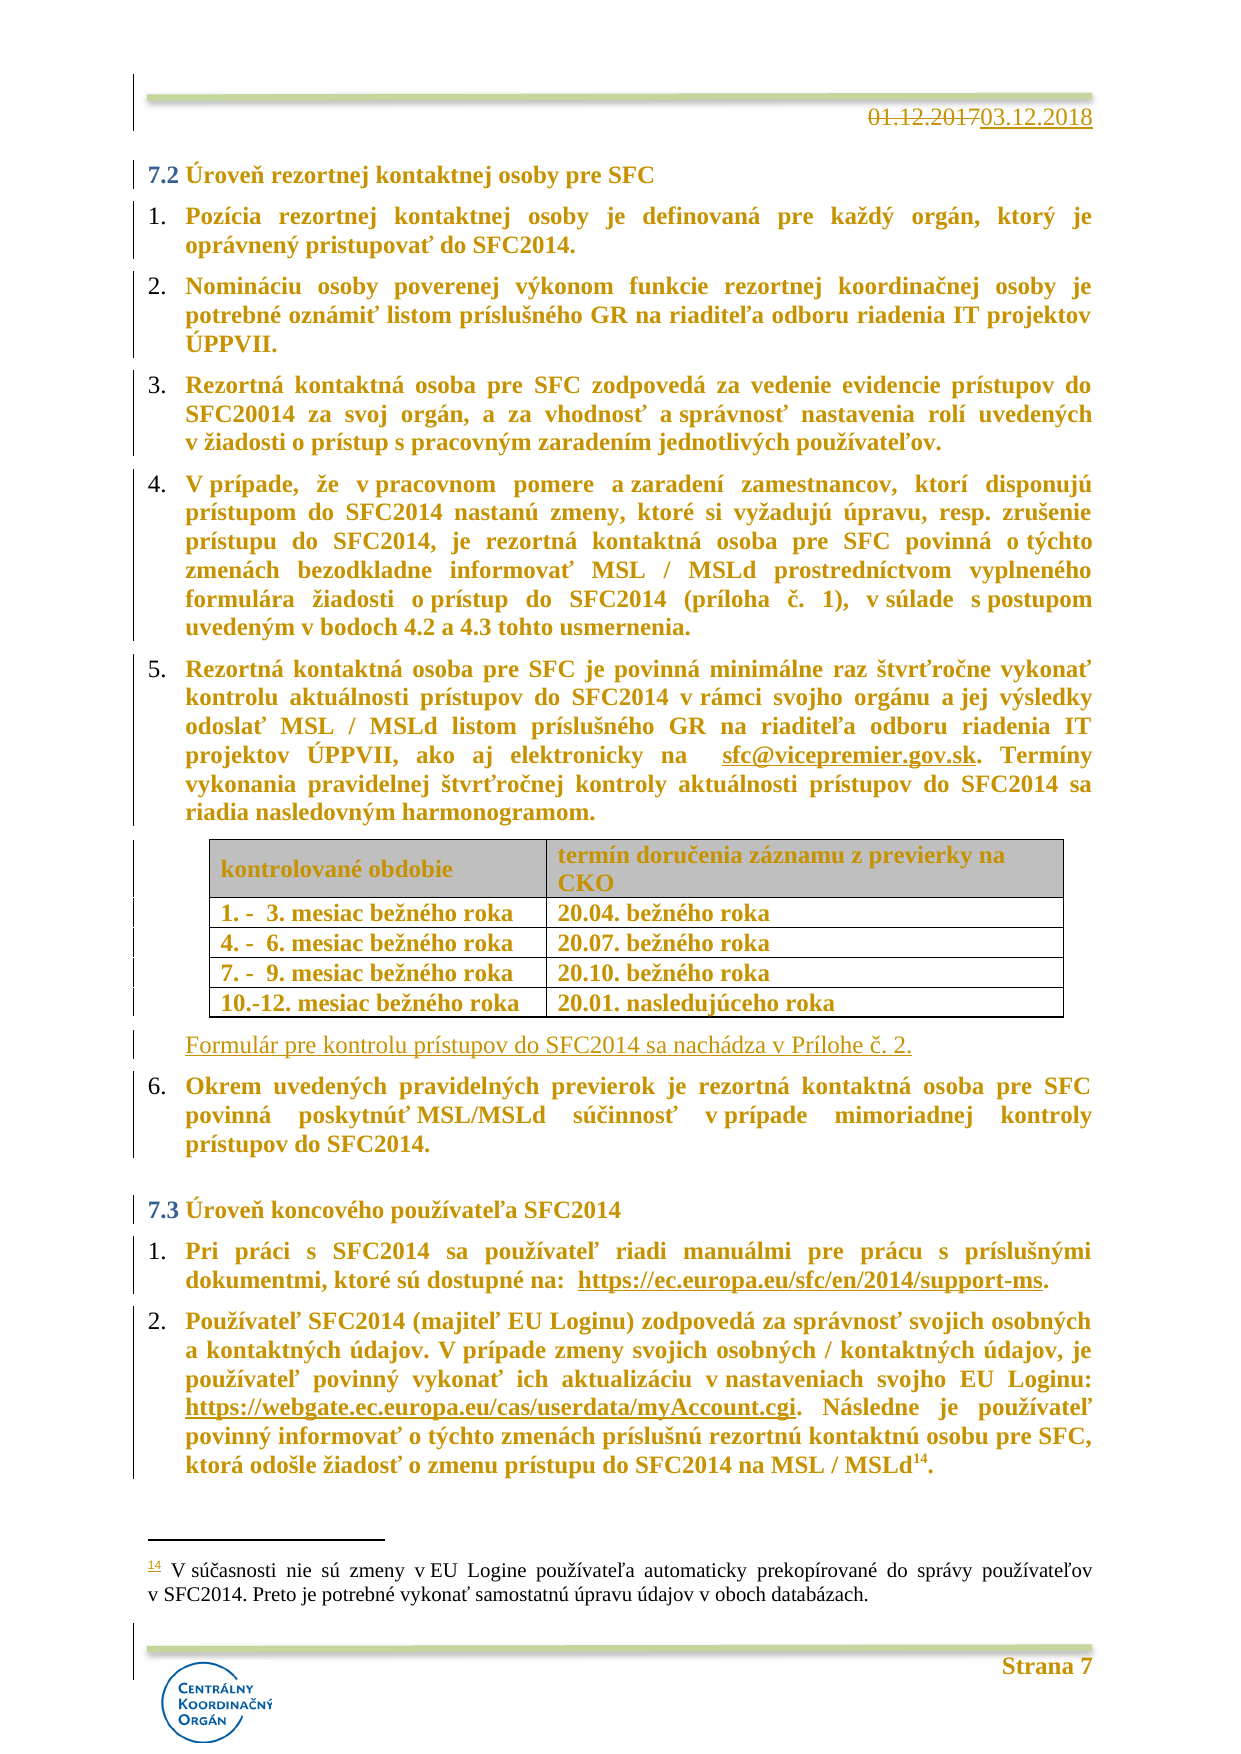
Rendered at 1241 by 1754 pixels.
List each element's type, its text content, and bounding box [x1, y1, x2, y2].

list Používateľ SFC2014 (majiteľ EU Loginu) zodpovedá za správnosť svojich osobných a kontaktných údajov. V prípade zmeny svojich osobných / kontaktných údajov, je používateľ povinný vykonať ich aktualizáciu v nastaveniach svojho EU Loginu: https://webgate.ec.europa.eu/cas/userdata/myAccount.cgi. Následne je používateľ povinný informovať o týchto zmenách príslušnú rezortnú kontaktnú osobu pre SFC, ktorá odošle žiadosť o zmenu prístupu do SFC2014 na MSL / MSLd. [148, 1306, 1093, 1479]
list Pri práci s SFC2014 sa používateľ riadi manuálmi pre prácu s príslušnými dokumentmi, ktoré sú dostupné na: https://ec.europa.eu/sfc/en/2014/support-ms. [148, 1236, 1093, 1294]
list Rezortná kontaktná osoba pre SFC zodpovedá za vedenie evidencie prístupov do SFC20014 za svoj orgán, a za vhodnosť a správnosť nastavenia rolí uvedených v žiadosti o prístup s pracovným zaradením jednotlivých používateľov. [148, 370, 1093, 456]
list Okrem uvedených pravidelných previerok je rezortná kontaktná osoba pre SFC povinná poskytnúť MSL/MSLd súčinnosť v prípade mimoriadnej kontroly prístupov do SFC2014. [148, 1071, 1093, 1157]
table_cell 4. - 6. mesiac bežného roka [210, 928, 546, 957]
table_header termín doručenia záznamu z previerky na CKO [547, 840, 1063, 897]
table_cell 1. - 3. mesiac bežného roka [210, 898, 546, 927]
list Úroveň koncového používateľa SFC2014 [148, 1195, 1093, 1224]
table_cell 7. - 9. mesiac bežného roka [210, 958, 546, 987]
list V prípade, že v pracovnom pomere a zaradení zamestnancov, ktorí disponujú prístupom do SFC2014 nastanú zmeny, ktoré si vyžadujú úpravu, resp. zrušenie prístupu do SFC2014, je rezortná kontaktná osoba pre SFC povinná o týchto zmenách bezodkladne informovať MSL / MSLd prostredníctvom vyplneného formulára žiadosti o prístup do SFC2014 (príloha č. 1), v súlade s postupom uvedeným v bodoch 4.2 a 4.3 tohto usmernenia. [148, 469, 1093, 641]
table_cell 20.10. bežného roka [547, 958, 1063, 987]
list Nomináciu osoby poverenej výkonom funkcie rezortnej koordinačnej osoby je potrebné oznámiť listom príslušného GR na riaditeľa odboru riadenia IT projektov ÚPPVII. [148, 271, 1093, 357]
table_header kontrolované obdobie [210, 840, 546, 897]
list Rezortná kontaktná osoba pre SFC je povinná minimálne raz štvrťročne vykonať kontrolu aktuálnosti prístupov do SFC2014 v rámci svojho orgánu a jej výsledky odoslať MSL / MSLd listom príslušného GR na riaditeľa odboru riadenia IT projektov ÚPPVII, ako aj elektronicky na sfc@vicepremier.gov.sk. Termíny vykonania pravidelnej štvrťročnej kontroly aktuálnosti prístupov do SFC2014 sa riadia nasledovným harmonogramom. [148, 654, 1093, 826]
table_cell 20.07. bežného roka [547, 928, 1063, 957]
list Pozícia rezortnej kontaktnej osoby je definovaná pre každý orgán, ktorý je oprávnený pristupovať do SFC2014. [148, 201, 1093, 259]
table_cell 10.-12. mesiac bežného roka [210, 988, 546, 1016]
list Úroveň rezortnej kontaktnej osoby pre SFC [148, 160, 1093, 189]
table_cell 20.04. bežného roka [547, 898, 1063, 927]
picture [159, 1660, 272, 1742]
table_cell 20.01. nasledujúceho roka [547, 988, 1063, 1016]
